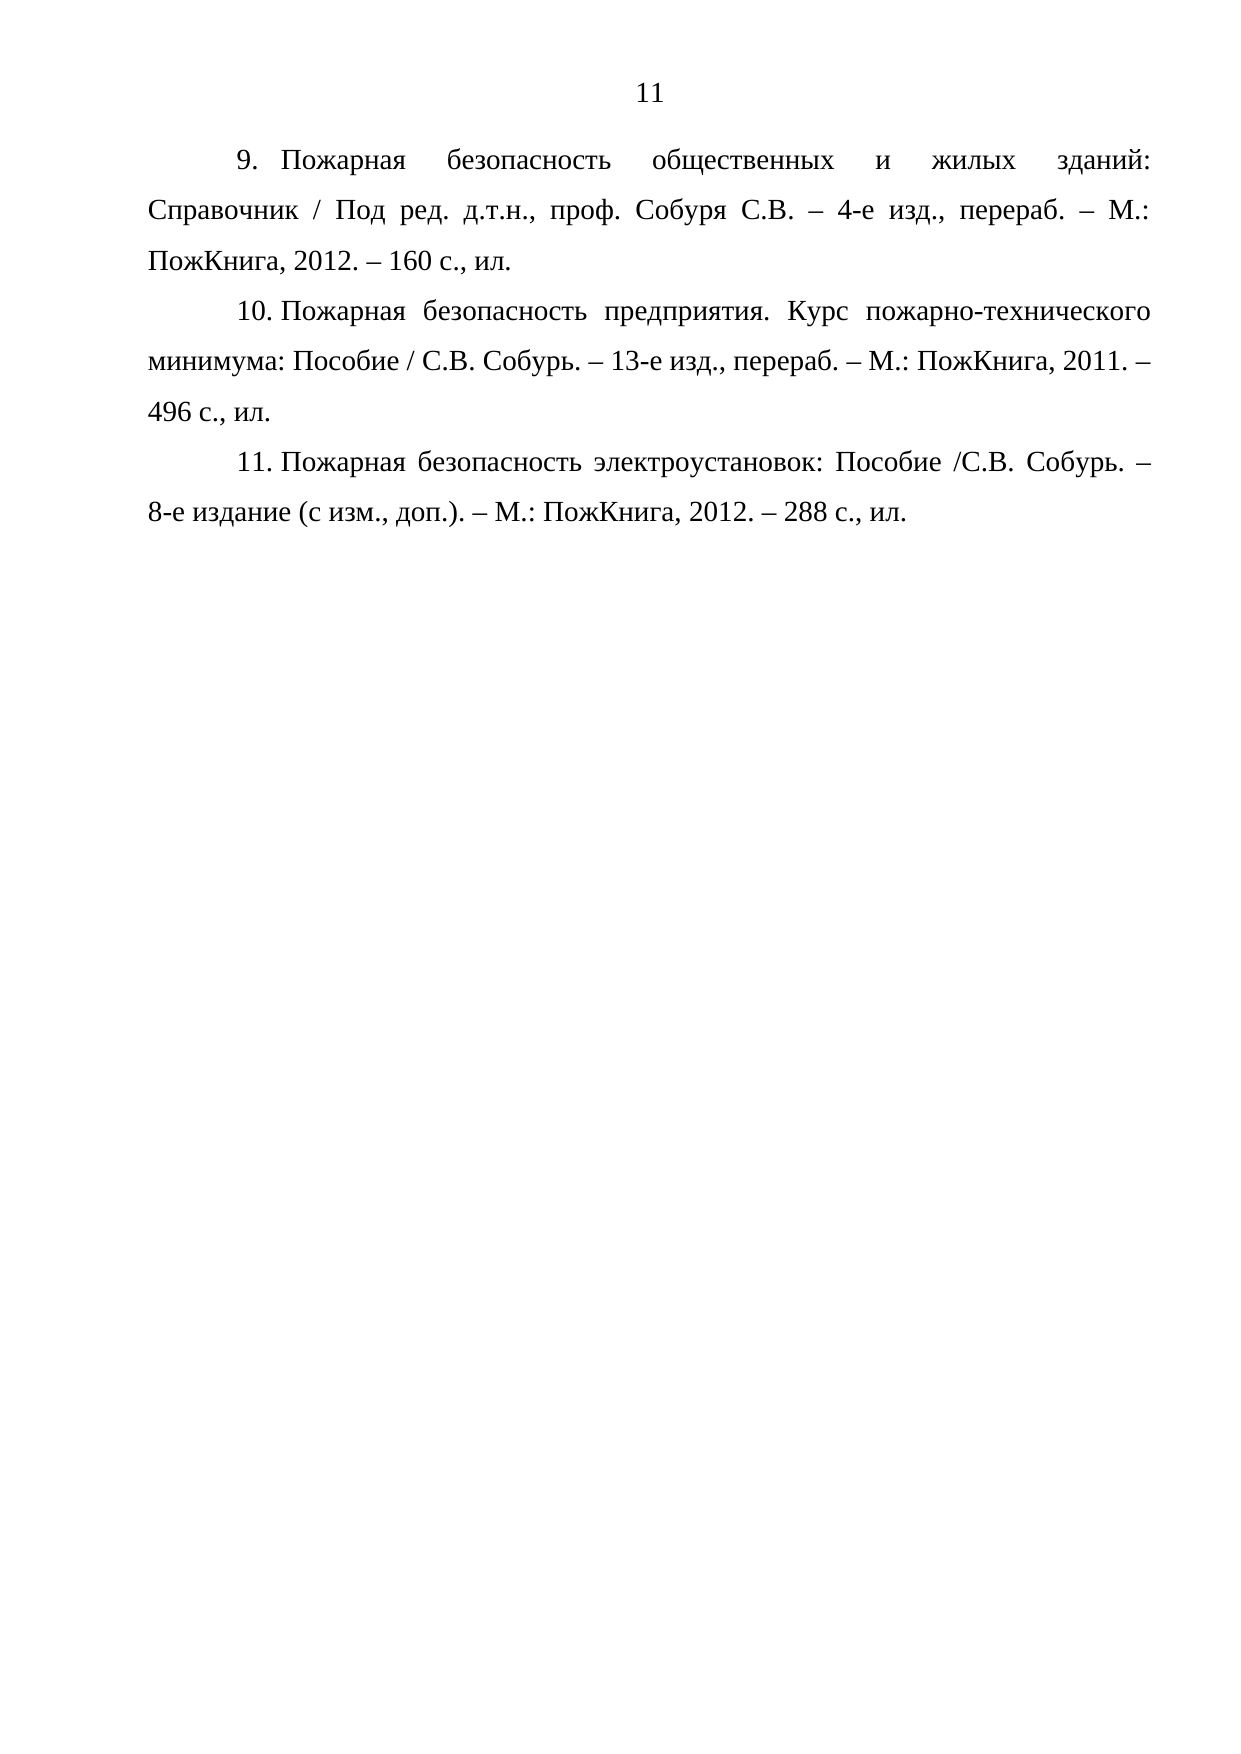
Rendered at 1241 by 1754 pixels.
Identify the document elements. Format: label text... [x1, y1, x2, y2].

list Пожарная безопасность электроустановок: Пособие /С.В. Собурь. – 8-е издание (с изм., доп.). – М.: ПожКнига, 2012. – 288 с., ил. [148, 444, 1152, 528]
list Пожарная безопасность общественных и жилых зданий: Справочник / Под ред. д.т.н., проф. Собуря С.В. – 4-е изд., перераб. – М.: ПожКнига, 2012. – 160 с., ил. [148, 142, 1152, 276]
list Пожарная безопасность предприятия. Курс пожарно-технического минимума: Пособие / С.В. Собурь. – 13-е изд., перераб. – М.: ПожКнига, 2011. – 496 c., ил. [148, 293, 1152, 427]
